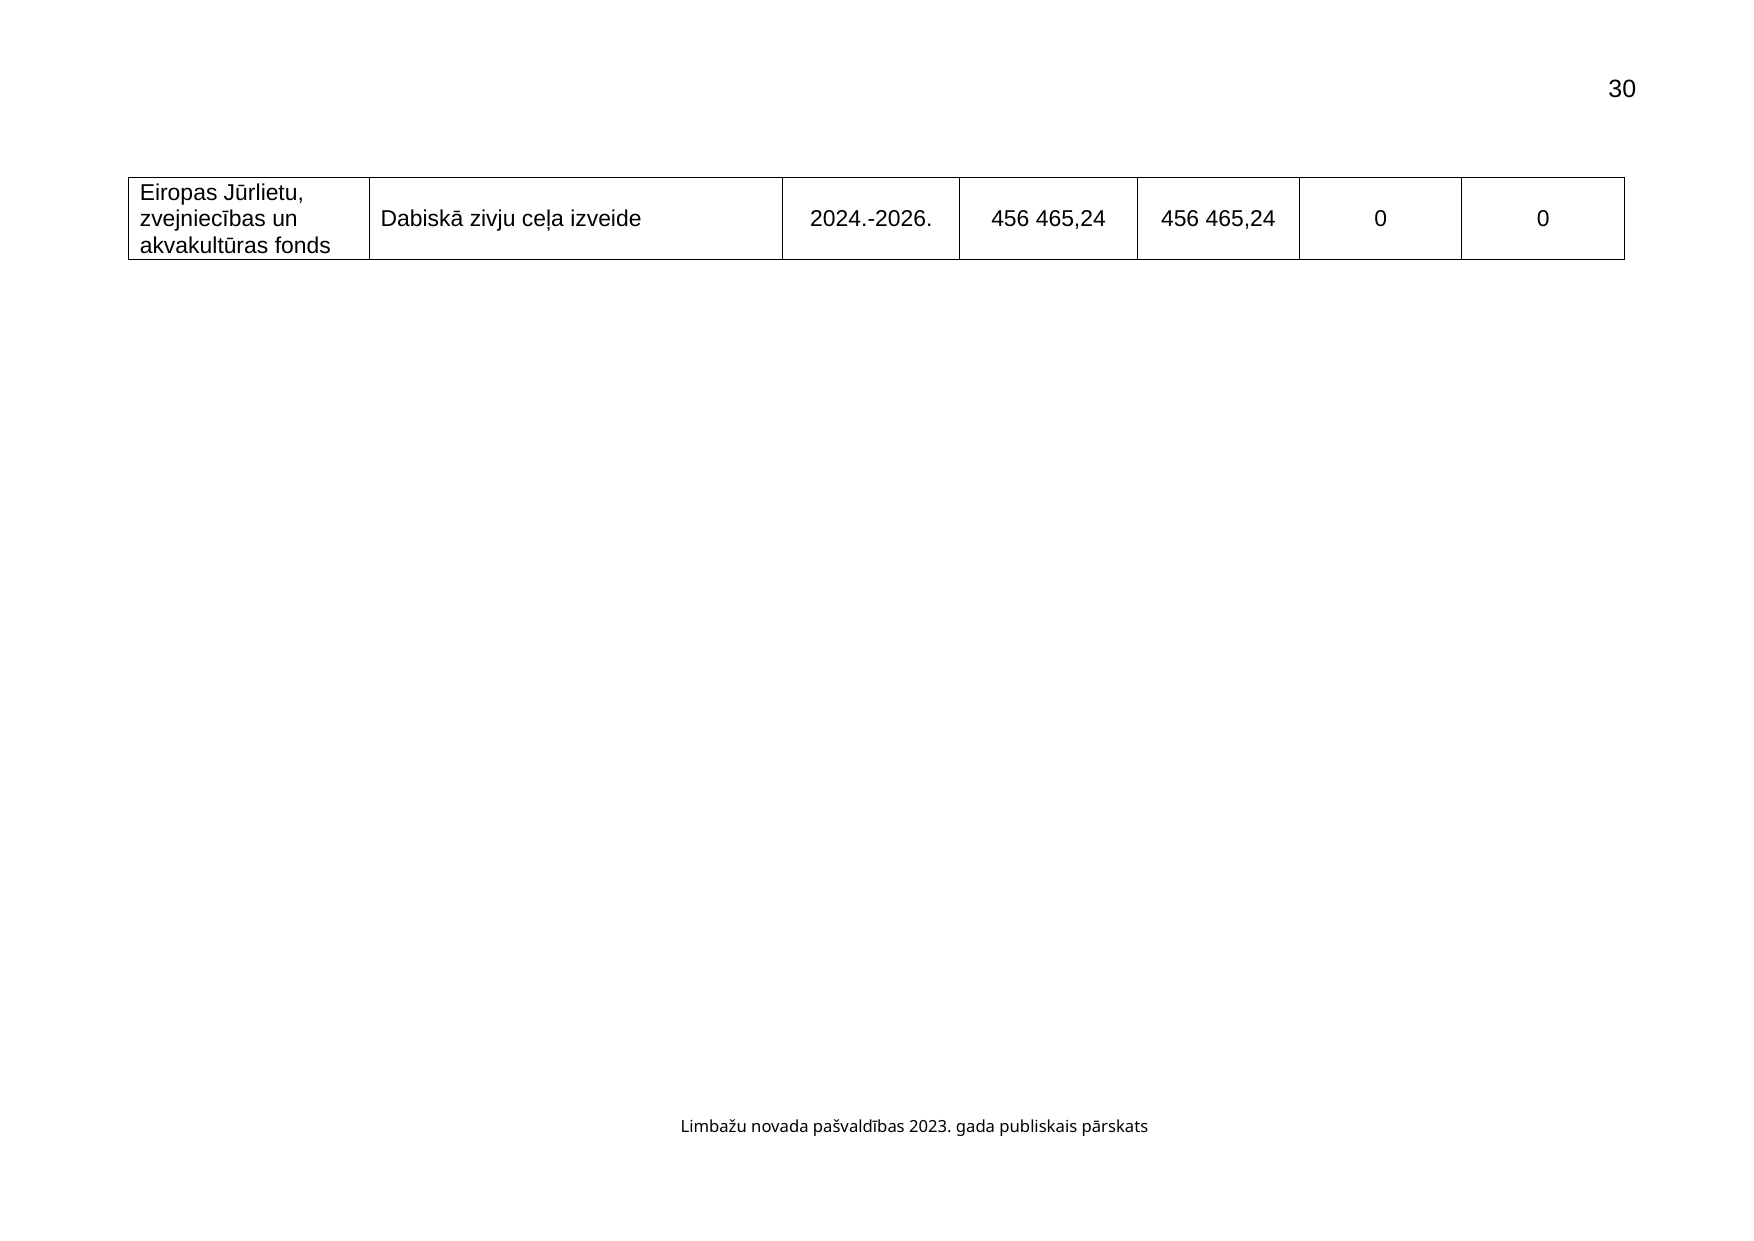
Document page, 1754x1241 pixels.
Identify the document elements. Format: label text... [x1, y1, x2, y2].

table_cell 0 [1300, 178, 1461, 259]
table_cell 456 465,24 [1138, 178, 1299, 259]
table_cell 456 465,24 [960, 178, 1137, 259]
table_cell Dabiskā zivju ceļa izveide [370, 178, 782, 259]
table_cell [129, 178, 369, 259]
table_cell 2024.-2026. [783, 178, 959, 259]
table_cell 0 [1462, 178, 1624, 259]
